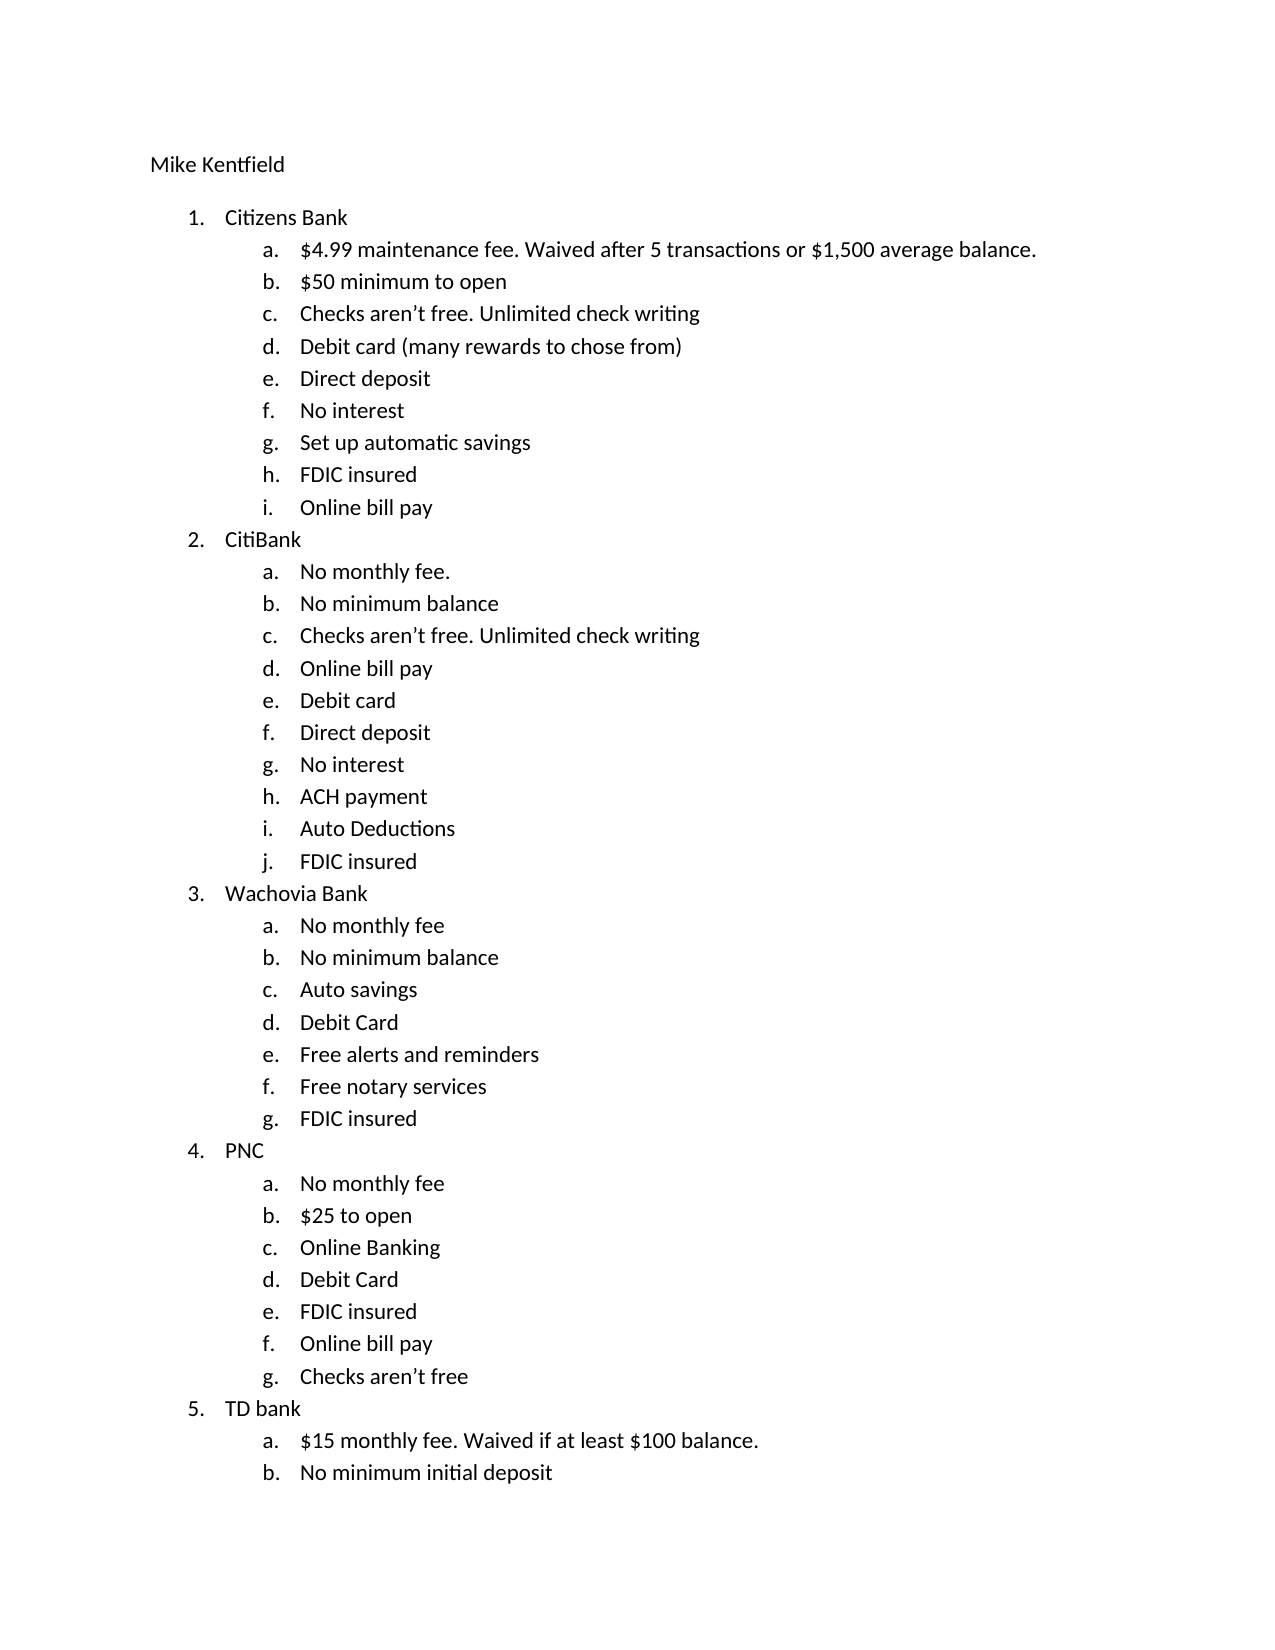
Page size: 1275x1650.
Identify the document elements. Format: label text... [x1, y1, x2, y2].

text Mike Kentfield [150, 150, 1125, 178]
list No minimum balance [262, 589, 1125, 617]
list Direct deposit [262, 364, 1125, 392]
list $25 to open [262, 1201, 1125, 1229]
list Free notary services [262, 1072, 1125, 1100]
list FDIC insured [262, 461, 1125, 488]
list FDIC insured [262, 847, 1125, 875]
list Debit card (many rewards to chose from) [262, 332, 1125, 360]
list No monthly fee [262, 1169, 1125, 1197]
list Checks aren’t free [262, 1362, 1125, 1390]
list No minimum balance [262, 943, 1125, 971]
list Debit card [262, 686, 1125, 714]
list FDIC insured [262, 1104, 1125, 1132]
list Citizens Bank [187, 203, 1125, 231]
list CitiBank [187, 525, 1125, 553]
list Online bill pay [262, 654, 1125, 682]
list TD bank [187, 1394, 1125, 1422]
list ACH payment [262, 782, 1125, 810]
list No monthly fee [262, 911, 1125, 939]
list $4.99 maintenance fee. Waived after 5 transactions or $1,500 average balance. [262, 235, 1125, 263]
list Set up automatic savings [262, 428, 1125, 456]
list Online bill pay [262, 493, 1125, 521]
list No monthly fee. [262, 557, 1125, 585]
list $15 monthly fee. Waived if at least $100 balance. [262, 1426, 1125, 1454]
list No interest [262, 396, 1125, 424]
list PNC [187, 1136, 1125, 1164]
list Debit Card [262, 1008, 1125, 1036]
list Checks aren’t free. Unlimited check writing [262, 621, 1125, 649]
list Direct deposit [262, 718, 1125, 746]
list No interest [262, 750, 1125, 778]
list FDIC insured [262, 1297, 1125, 1325]
list Auto Deductions [262, 814, 1125, 843]
list Auto savings [262, 976, 1125, 1003]
list Wachovia Bank [187, 879, 1125, 907]
list Free alerts and reminders [262, 1040, 1125, 1068]
list $50 minimum to open [262, 267, 1125, 295]
list Debit Card [262, 1265, 1125, 1293]
list Checks aren’t free. Unlimited check writing [262, 299, 1125, 328]
list No minimum initial deposit [262, 1458, 1125, 1486]
list Online bill pay [262, 1329, 1125, 1358]
list Online Banking [262, 1233, 1125, 1261]
